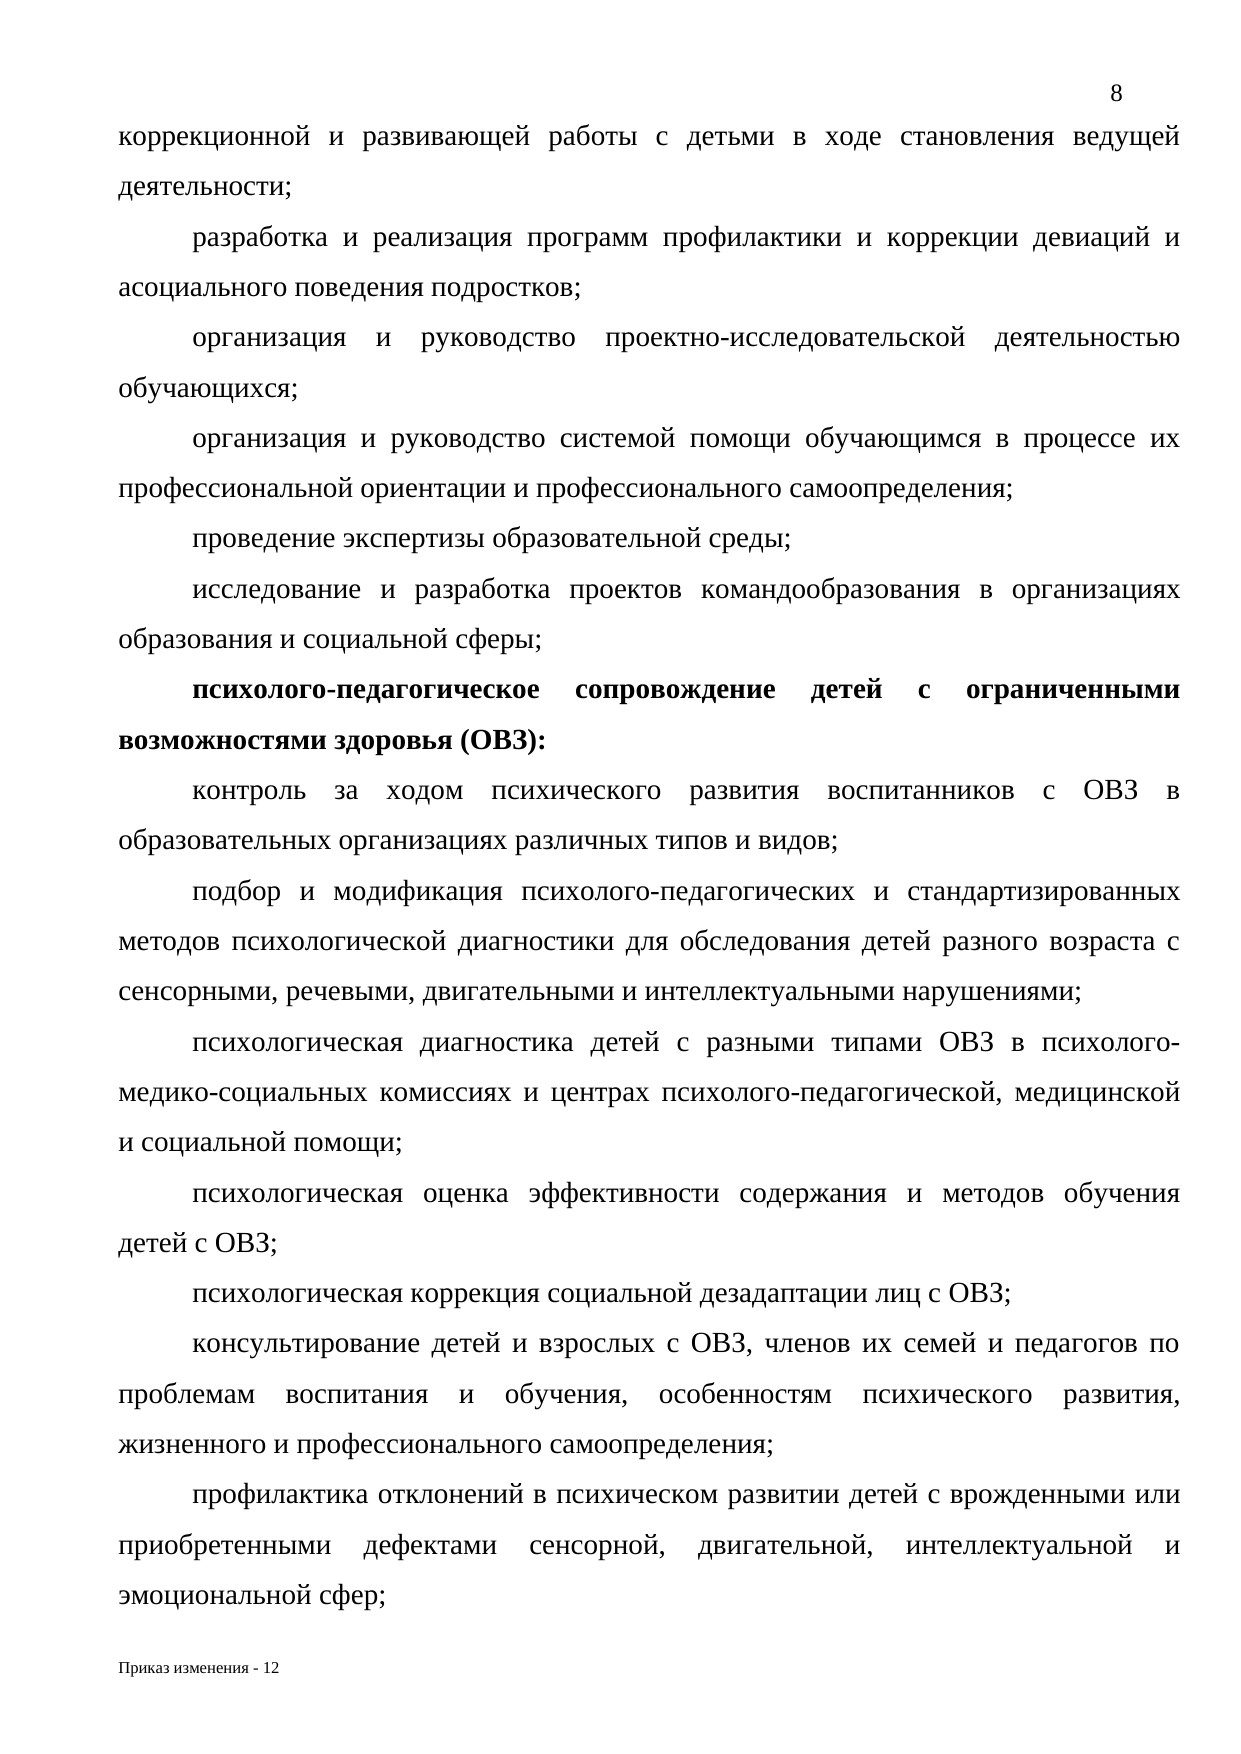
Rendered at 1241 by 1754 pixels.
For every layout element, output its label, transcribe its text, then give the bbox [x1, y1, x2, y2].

text исследование и разработка проектов командообразования в организациях образования и социальной сферы; [118, 571, 1181, 655]
text организация и руководство проектно-исследовательской деятельностью обучающихся; [118, 319, 1181, 403]
text контроль за ходом психического развития воспитанников с ОВЗ в образовательных организациях различных типов и видов; [118, 772, 1181, 856]
text проведение экспертизы образовательной среды; [118, 521, 1181, 554]
text психологическая коррекция социальной дезадаптации лиц с ОВЗ; [118, 1275, 1181, 1309]
text подбор и модификация психолого-педагогических и стандартизированных методов психологической диагностики для обследования детей разного возраста с сенсорными, речевыми, двигательными и интеллектуальными нарушениями; [118, 873, 1181, 1007]
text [118, 118, 1181, 202]
text разработка и реализация программ профилактики и коррекции девиаций и асоциального поведения подростков; [118, 219, 1181, 303]
text профилактика отклонений в психическом развитии детей с врожденными или приобретенными дефектами сенсорной, двигательной, интеллектуальной и эмоциональной сфер; [118, 1477, 1181, 1611]
text организация и руководство системой помощи обучающимся в процессе их профессиональной ориентации и профессионального самоопределения; [118, 420, 1181, 504]
text консультирование детей и взрослых с ОВЗ, членов их семей и педагогов по проблемам воспитания и обучения, особенностям психического развития, жизненного и профессионального самоопределения; [118, 1326, 1181, 1460]
text психолого-педагогическое сопровождение детей с ограниченными возможностями здоровья (ОВЗ): [118, 672, 1181, 755]
text психологическая оценка эффективности содержания и методов обучения детей с ОВЗ; [118, 1175, 1181, 1258]
text психологическая диагностика детей с разными типами ОВЗ в психолого-медико-социальных комиссиях и центрах психолого-педагогической, медицинской и социальной помощи; [118, 1024, 1181, 1158]
